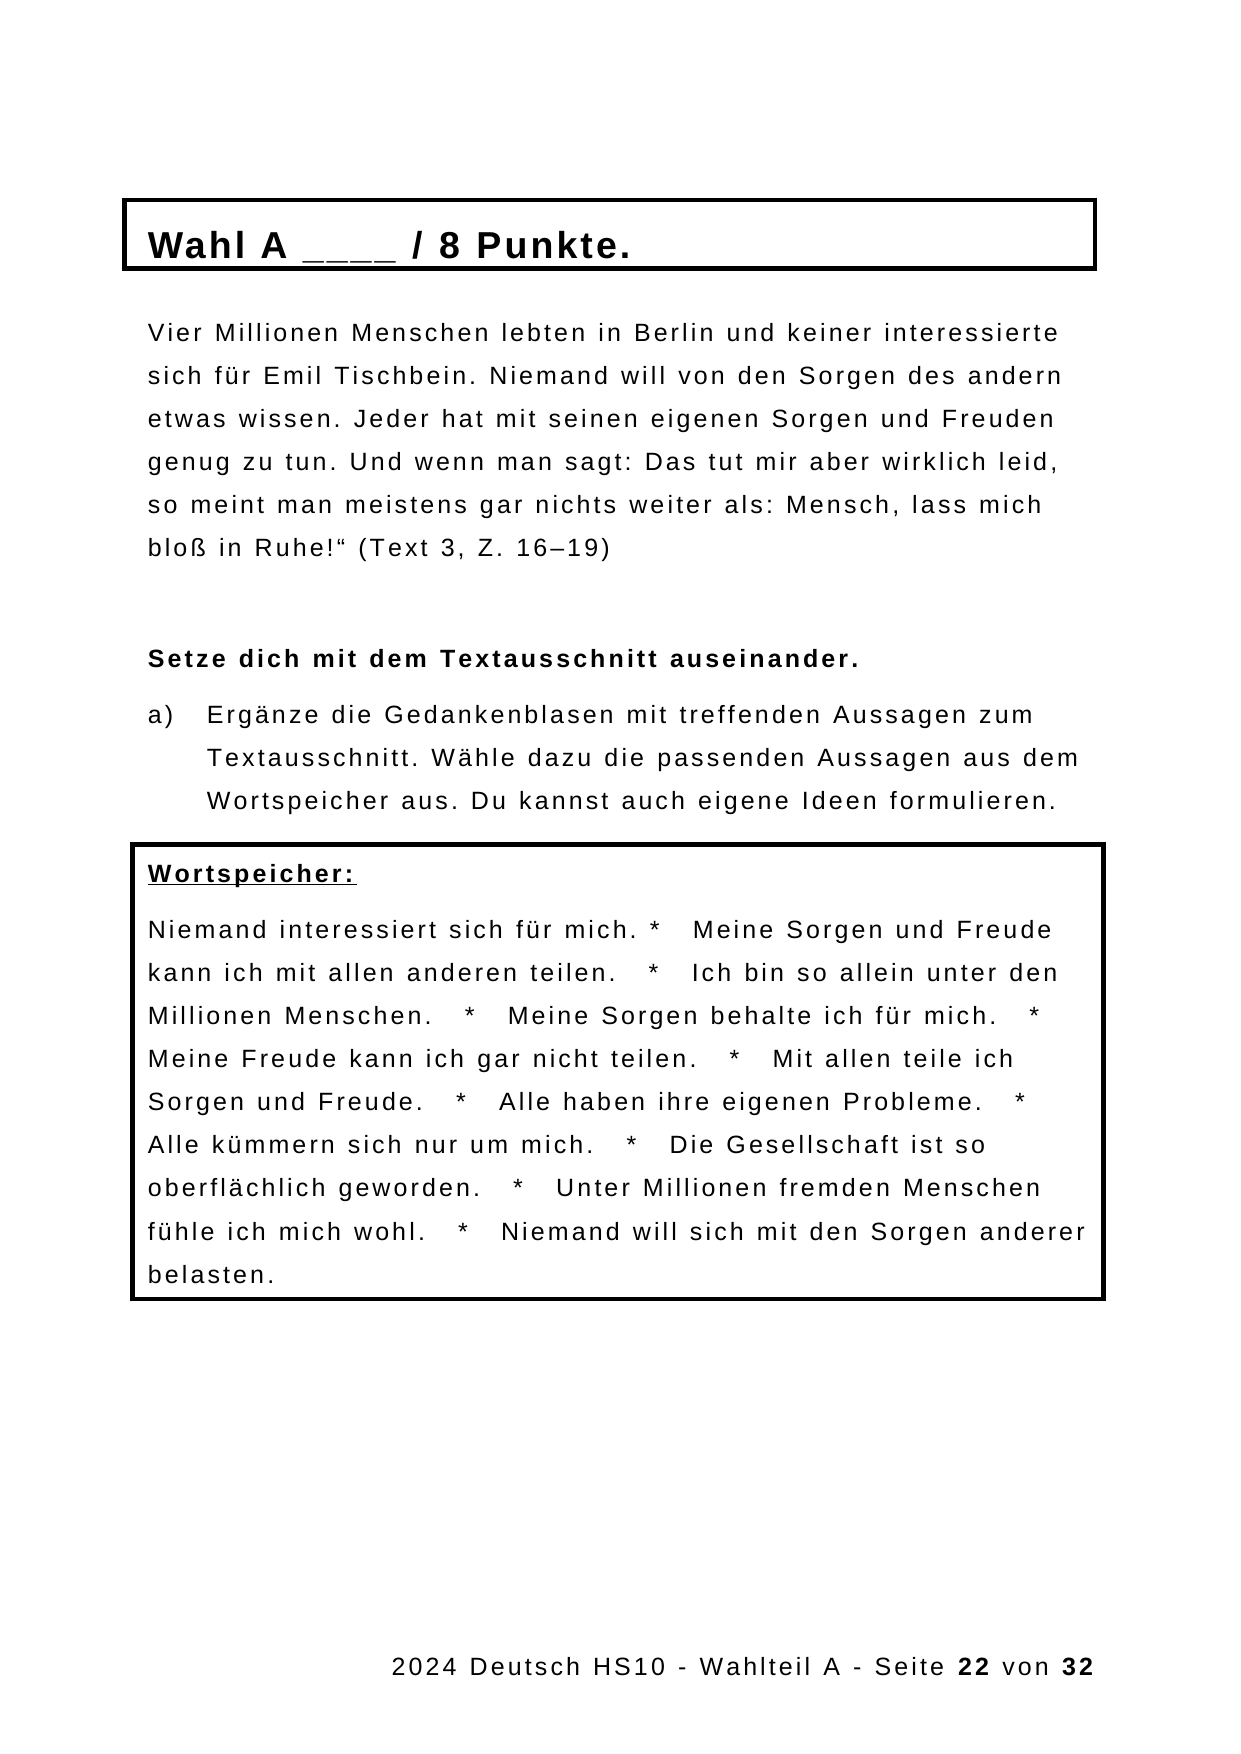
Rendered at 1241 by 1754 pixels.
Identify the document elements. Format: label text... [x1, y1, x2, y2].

list Wortspeicher: [135, 847, 1101, 888]
text Vier Millionen Menschen lebten in Berlin und keiner interessierte sich für Emil Tischbein. Niemand will von den Sorgen des andern etwas wissen. Jeder hat mit seinen eigenen Sorgen und Freuden genug zu tun. Und wenn man sagt: Das tut mir aber wirklich leid, so meint man meistens gar nichts weiter als: Mensch, lass mich bloß in Ruhe!“ (Text 3, Z. 16–19) [148, 317, 1093, 562]
list a) Ergänze die Gedankenblasen mit treffenden Aussagen zum Textausschnitt. Wähle dazu die passenden Aussagen aus dem Wortspeicher aus. Du kannst auch eigene Ideen formulieren. [148, 700, 1093, 815]
subtitle Wahl A ____ / 8 Punkte. [127, 202, 1093, 266]
text Niemand interessiert sich für mich. * Meine Sorgen und Freude kann ich mit allen anderen teilen. * Ich bin so allein unter den Millionen Menschen. * Meine Sorgen behalte ich für mich. * Meine Freude kann ich gar nicht teilen. * Mit allen teile ich Sorgen und Freude. * Alle haben ihre eigenen Probleme. * Alle kümmern sich nur um mich. * Die Gesellschaft ist so oberflächlich geworden. * Unter Millionen fremden Menschen fühle ich mich wohl. * Niemand will sich mit den Sorgen anderer belasten. [135, 897, 1101, 1297]
text Setze dich mit dem Textausschnitt auseinander. [148, 644, 1093, 673]
